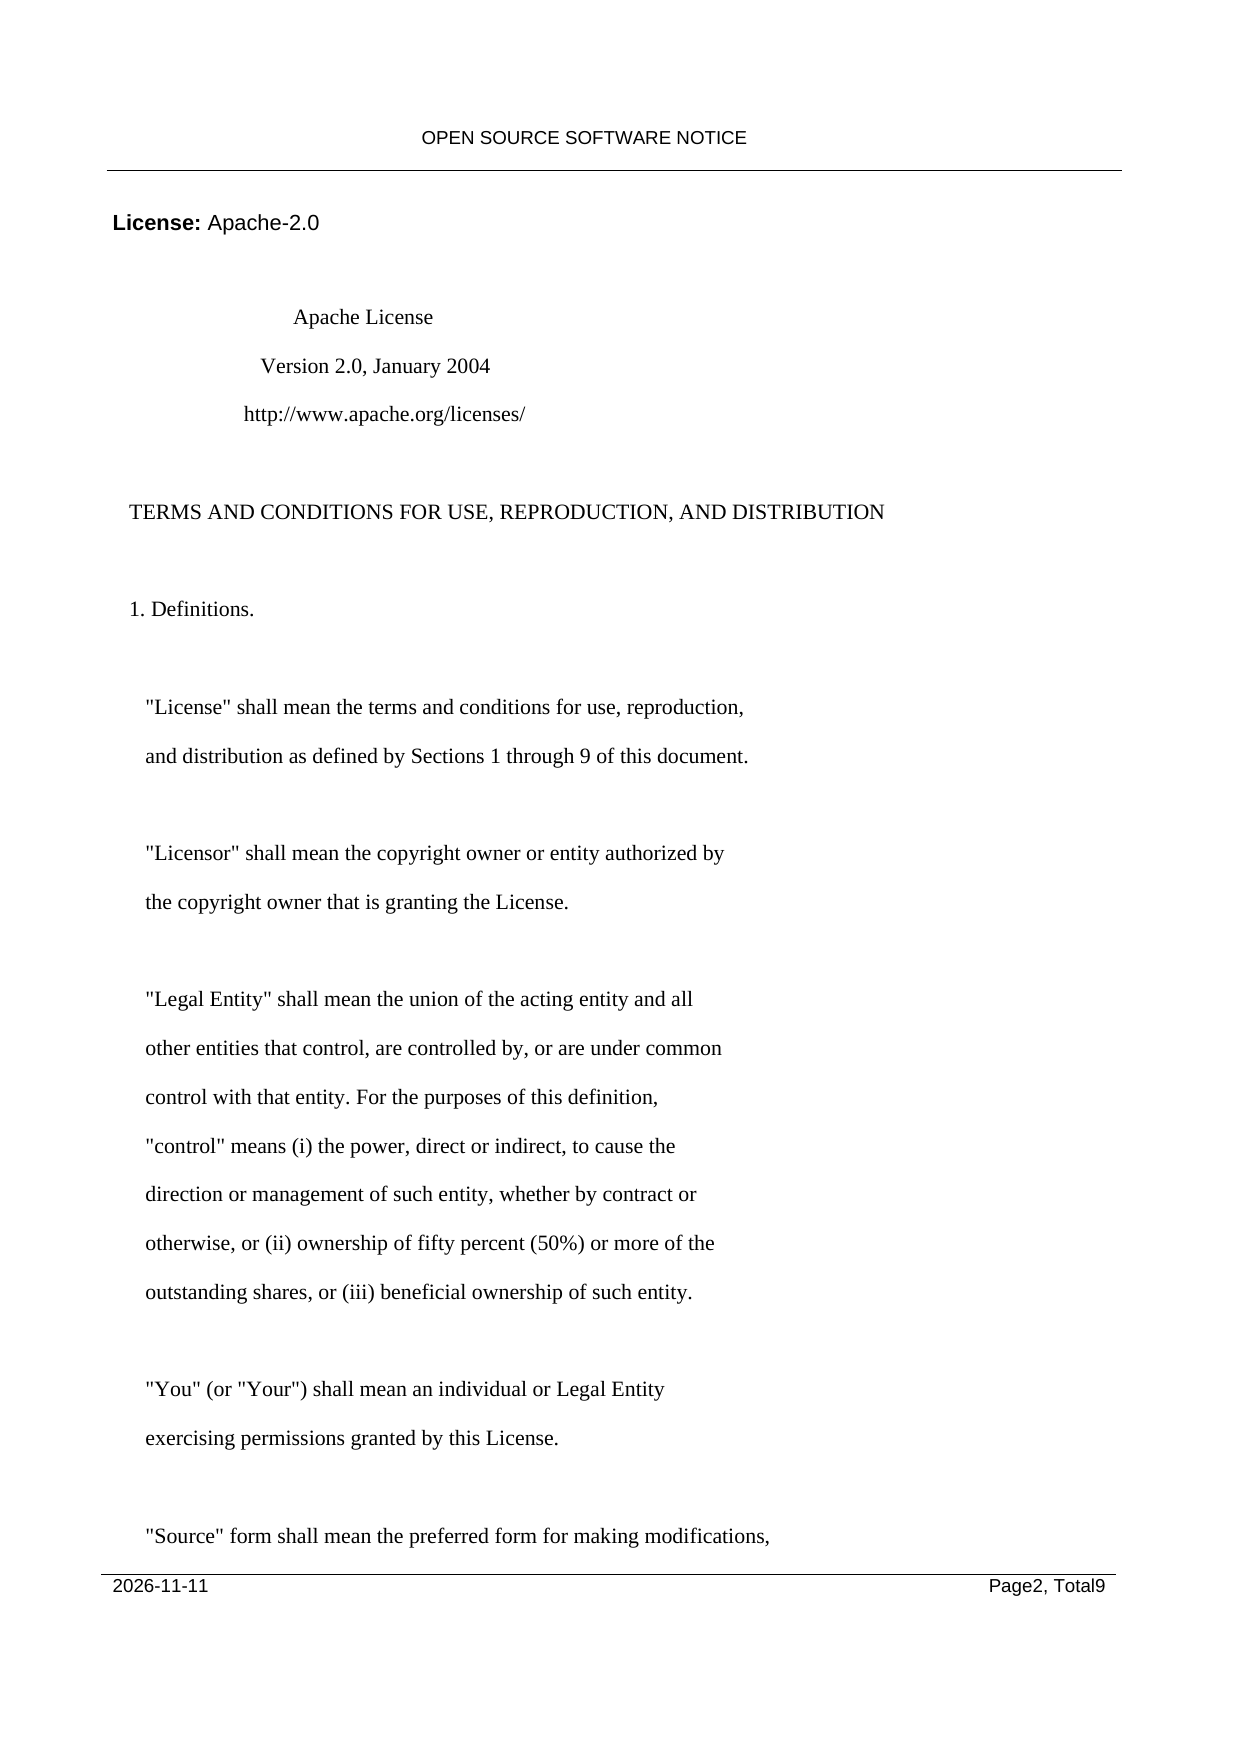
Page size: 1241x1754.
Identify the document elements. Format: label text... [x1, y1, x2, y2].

text License: Apache-2.0 [112, 206, 1128, 239]
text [112, 251, 1128, 1551]
